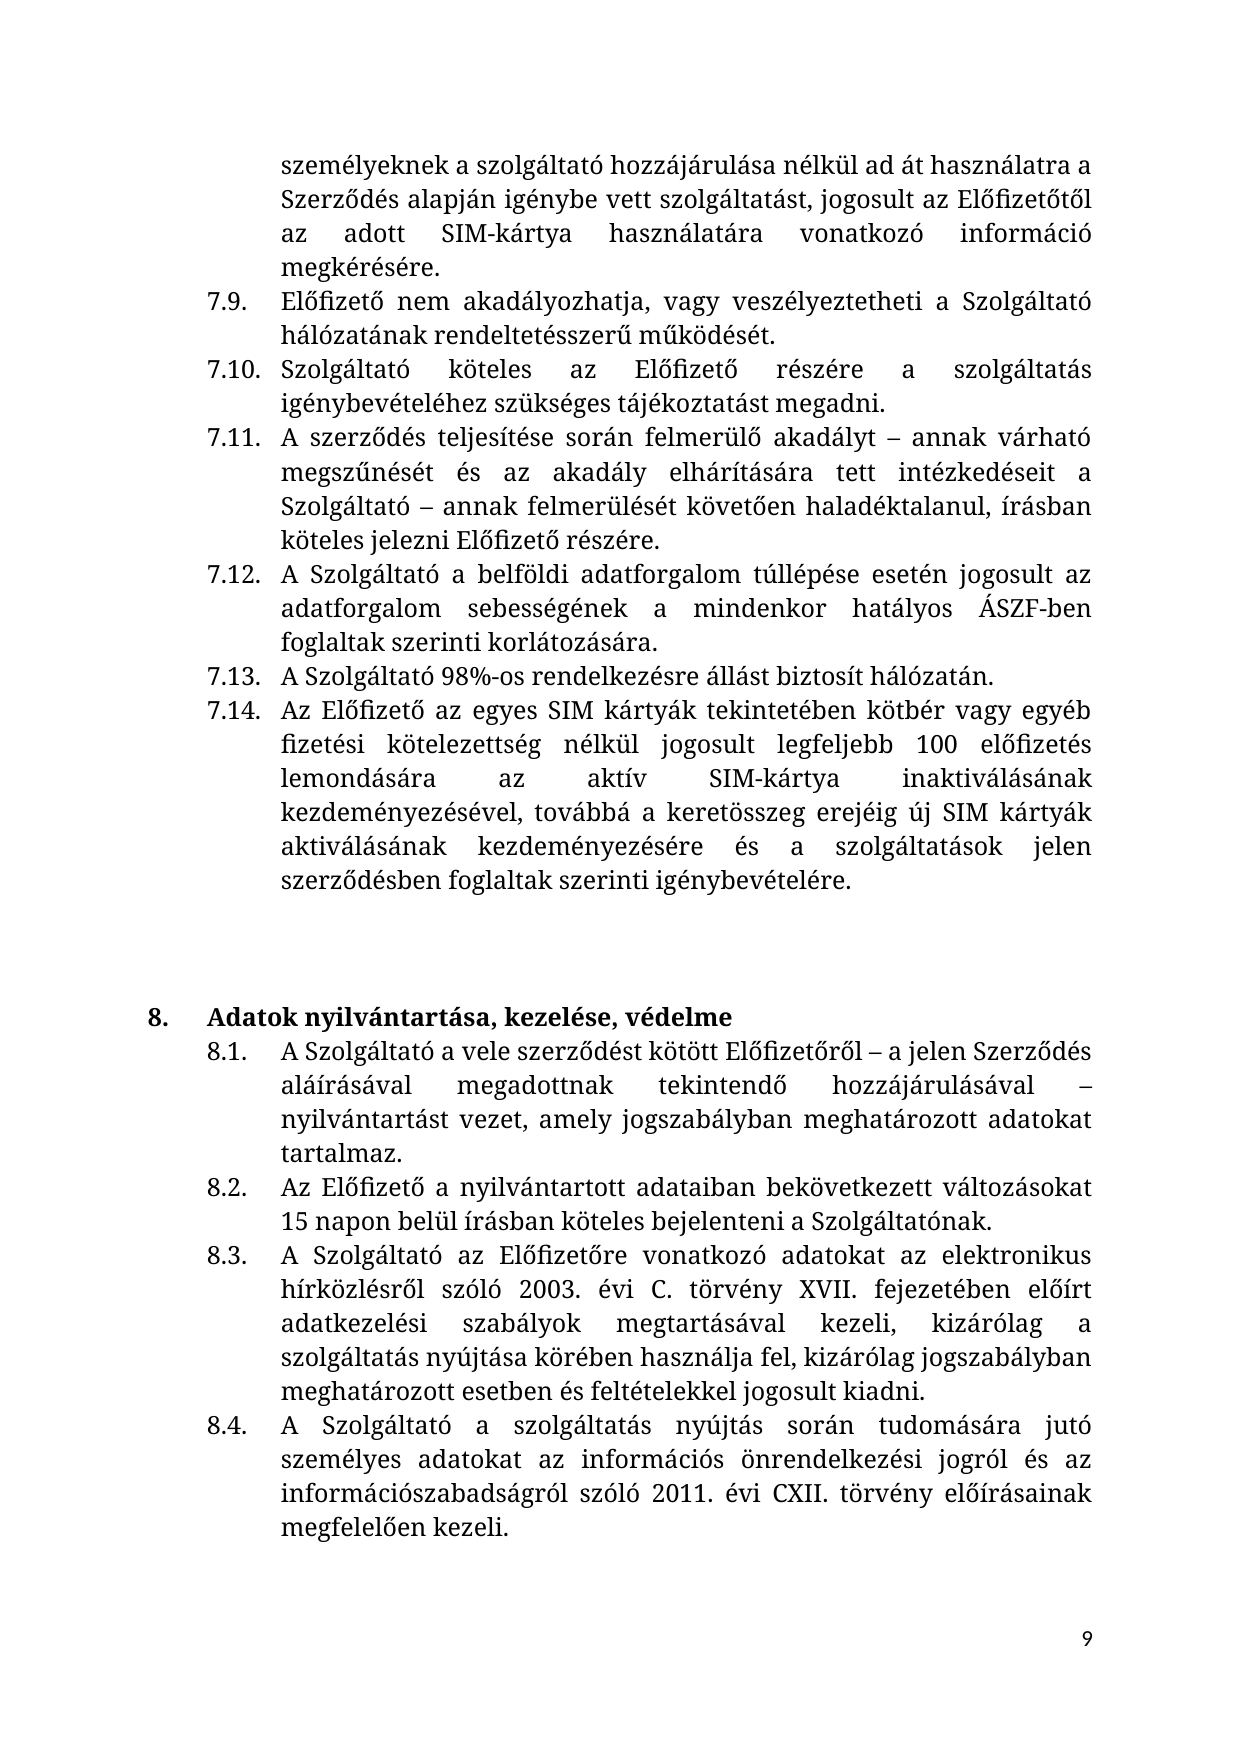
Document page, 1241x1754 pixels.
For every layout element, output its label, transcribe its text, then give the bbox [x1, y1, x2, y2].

list A Szolgáltató a belföldi adatforgalom túllépése esetén jogosult az adatforgalom sebességének a mindenkor hatályos ÁSZF-ben foglaltak szerinti korlátozására. [207, 556, 1093, 658]
list A Szolgáltató 98%-os rendelkezésre állást biztosít hálózatán. [207, 658, 1093, 693]
list A Szolgáltató a szolgáltatás nyújtás során tudomására jutó személyes adatokat az információs önrendelkezési jogról és az információszabadságról szóló 2011. évi CXII. törvény előírásainak megfelelően kezeli. [207, 1408, 1093, 1544]
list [207, 148, 1093, 284]
list Adatok nyilvántartása, kezelése, védelme [148, 999, 1093, 1033]
list A szerződés teljesítése során felmerülő akadályt – annak várható megszűnését és az akadály elhárítására tett intézkedéseit a Szolgáltató – annak felmerülését követően haladéktalanul, írásban köteles jelezni Előfizető részére. [207, 420, 1093, 556]
list A Szolgáltató az Előfizetőre vonatkozó adatokat az elektronikus hírközlésről szóló 2003. évi C. törvény XVII. fejezetében előírt adatkezelési szabályok megtartásával kezeli, kizárólag a szolgáltatás nyújtása körében használja fel, kizárólag jogszabályban meghatározott esetben és feltételekkel jogosult kiadni. [207, 1238, 1093, 1408]
list Az Előfizető az egyes SIM kártyák tekintetében kötbér vagy egyéb fizetési kötelezettség nélkül jogosult legfeljebb 100 előfizetés lemondására az aktív SIM-kártya inaktiválásának kezdeményezésével, továbbá a keretösszeg erejéig új SIM kártyák aktiválásának kezdeményezésére és a szolgáltatások jelen szerződésben foglaltak szerinti igénybevételére. [207, 693, 1093, 897]
list Előfizető nem akadályozhatja, vagy veszélyeztetheti a Szolgáltató hálózatának rendeltetésszerű működését. [207, 284, 1093, 352]
list Szolgáltató köteles az Előfizető részére a szolgáltatás igénybevételéhez szükséges tájékoztatást megadni. [207, 352, 1093, 420]
list A Szolgáltató a vele szerződést kötött Előfizetőről – a jelen Szerződés aláírásával megadottnak tekintendő hozzájárulásával – nyilvántartást vezet, amely jogszabályban meghatározott adatokat tartalmaz. [207, 1033, 1093, 1169]
list Az Előfizető a nyilvántartott adataiban bekövetkezett változásokat 15 napon belül írásban köteles bejelenteni a Szolgáltatónak. [207, 1169, 1093, 1238]
